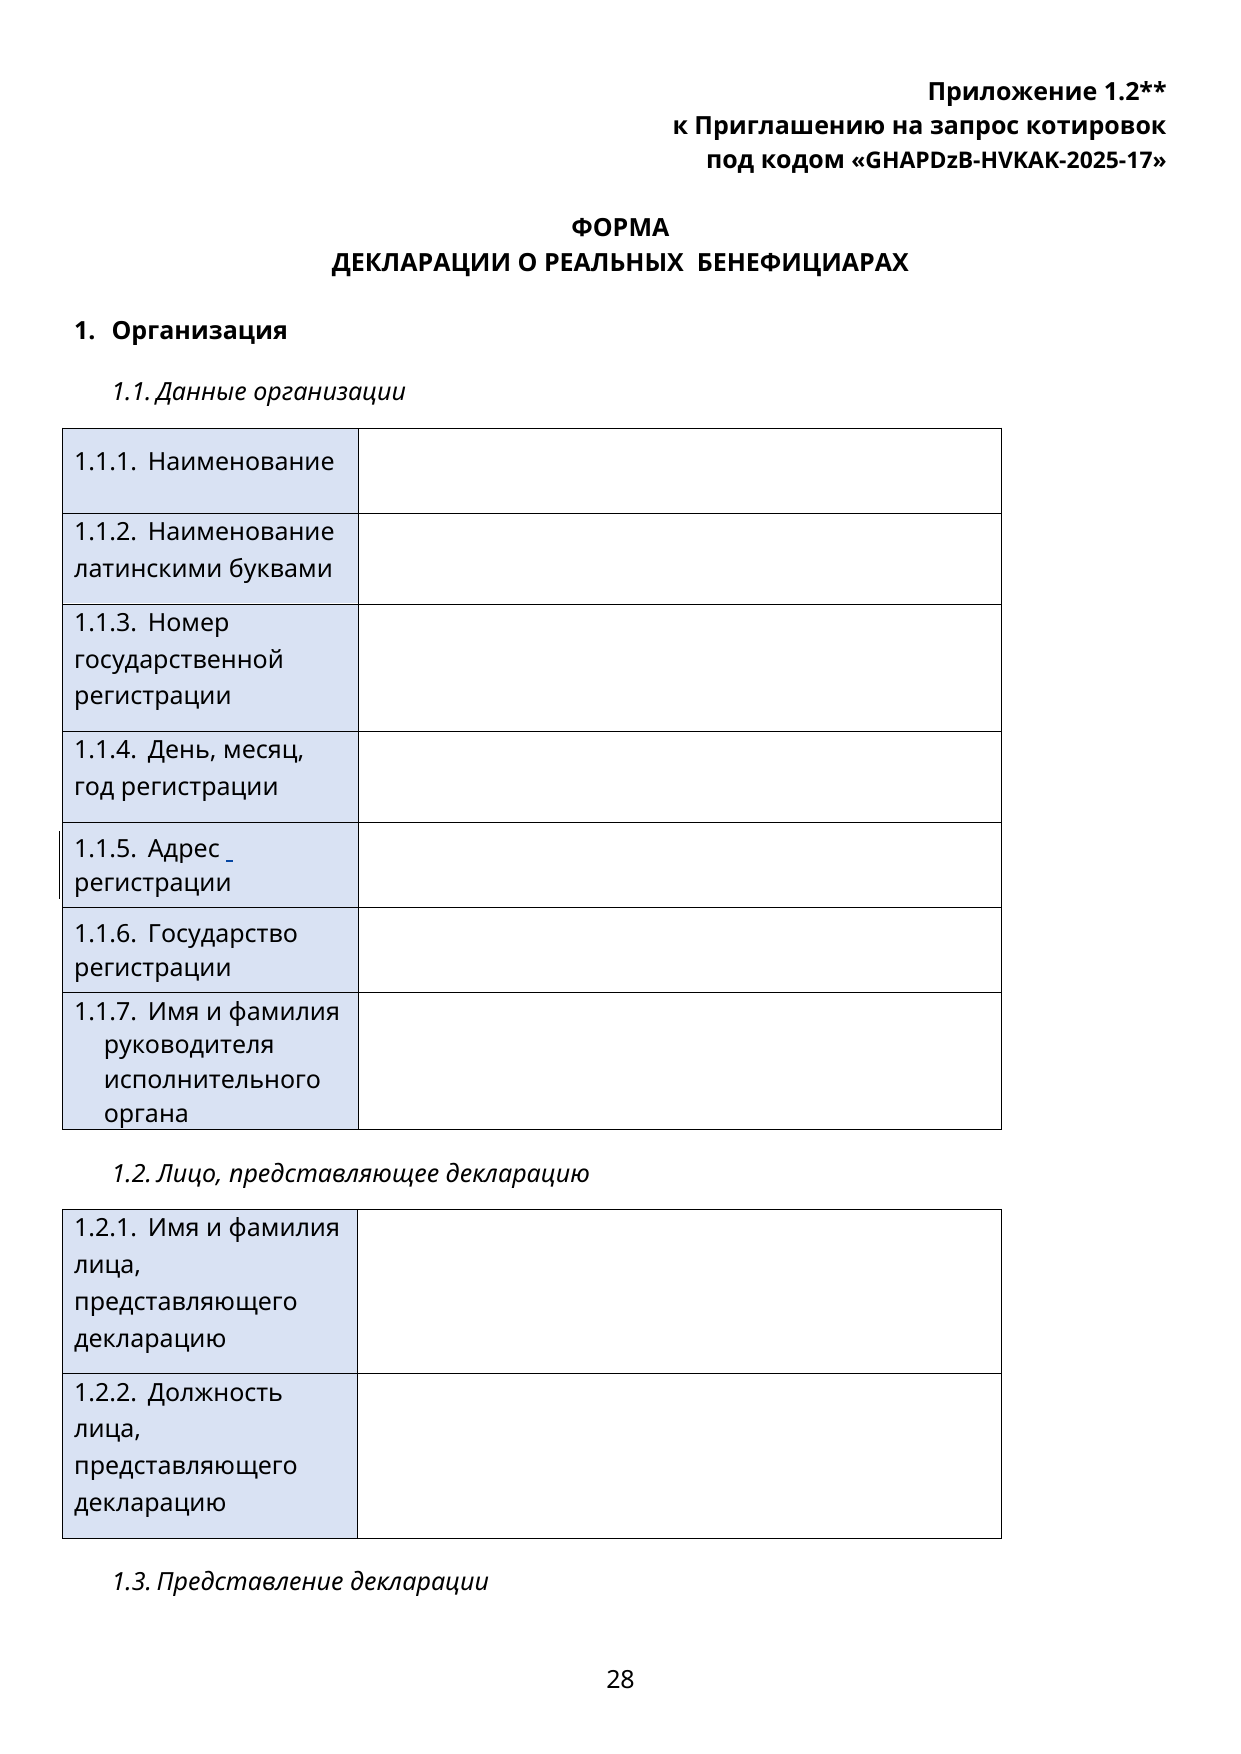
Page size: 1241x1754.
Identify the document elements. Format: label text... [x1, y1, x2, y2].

table_cell День, месяц, год регистрации [63, 732, 358, 822]
table_cell Имя и фамилия руководителя исполнительного органа [63, 993, 358, 1129]
list Представление декларации [111, 1564, 1167, 1598]
table_cell Адрес регистрации [63, 823, 358, 907]
table_cell Наименование латинскими буквами [63, 514, 358, 603]
table_cell [359, 732, 1001, 822]
table_header [359, 429, 1001, 513]
table_cell [359, 605, 1001, 731]
text ФОРМА [74, 210, 1167, 244]
list Организация [74, 312, 1167, 346]
table_cell [358, 1374, 1001, 1538]
table_cell [359, 514, 1001, 603]
table_cell [359, 993, 1001, 1129]
text ДЕКЛАРАЦИИ О РЕАЛЬНЫХ БЕНЕФИЦИАРАХ [74, 244, 1167, 278]
table_cell [359, 908, 1001, 992]
list Данные организации [111, 374, 1167, 408]
table_header [358, 1210, 1001, 1373]
table_cell Номер государственной регистрации [63, 605, 358, 731]
table_header Имя и фамилия лица, представляющего декларацию [63, 1210, 357, 1373]
table_cell Должность лица, представляющего декларацию [63, 1374, 357, 1538]
text к Приглашению на запрос котировок под кодом «GHAPDzB-HVKAK-2025-17» [74, 108, 1167, 176]
table_header Наименование [63, 429, 358, 513]
table_cell [359, 823, 1001, 907]
text Приложение 1.2** [74, 74, 1167, 108]
table_cell Государство регистрации [63, 908, 358, 992]
list Лицо, представляющее декларацию [111, 1155, 1167, 1189]
